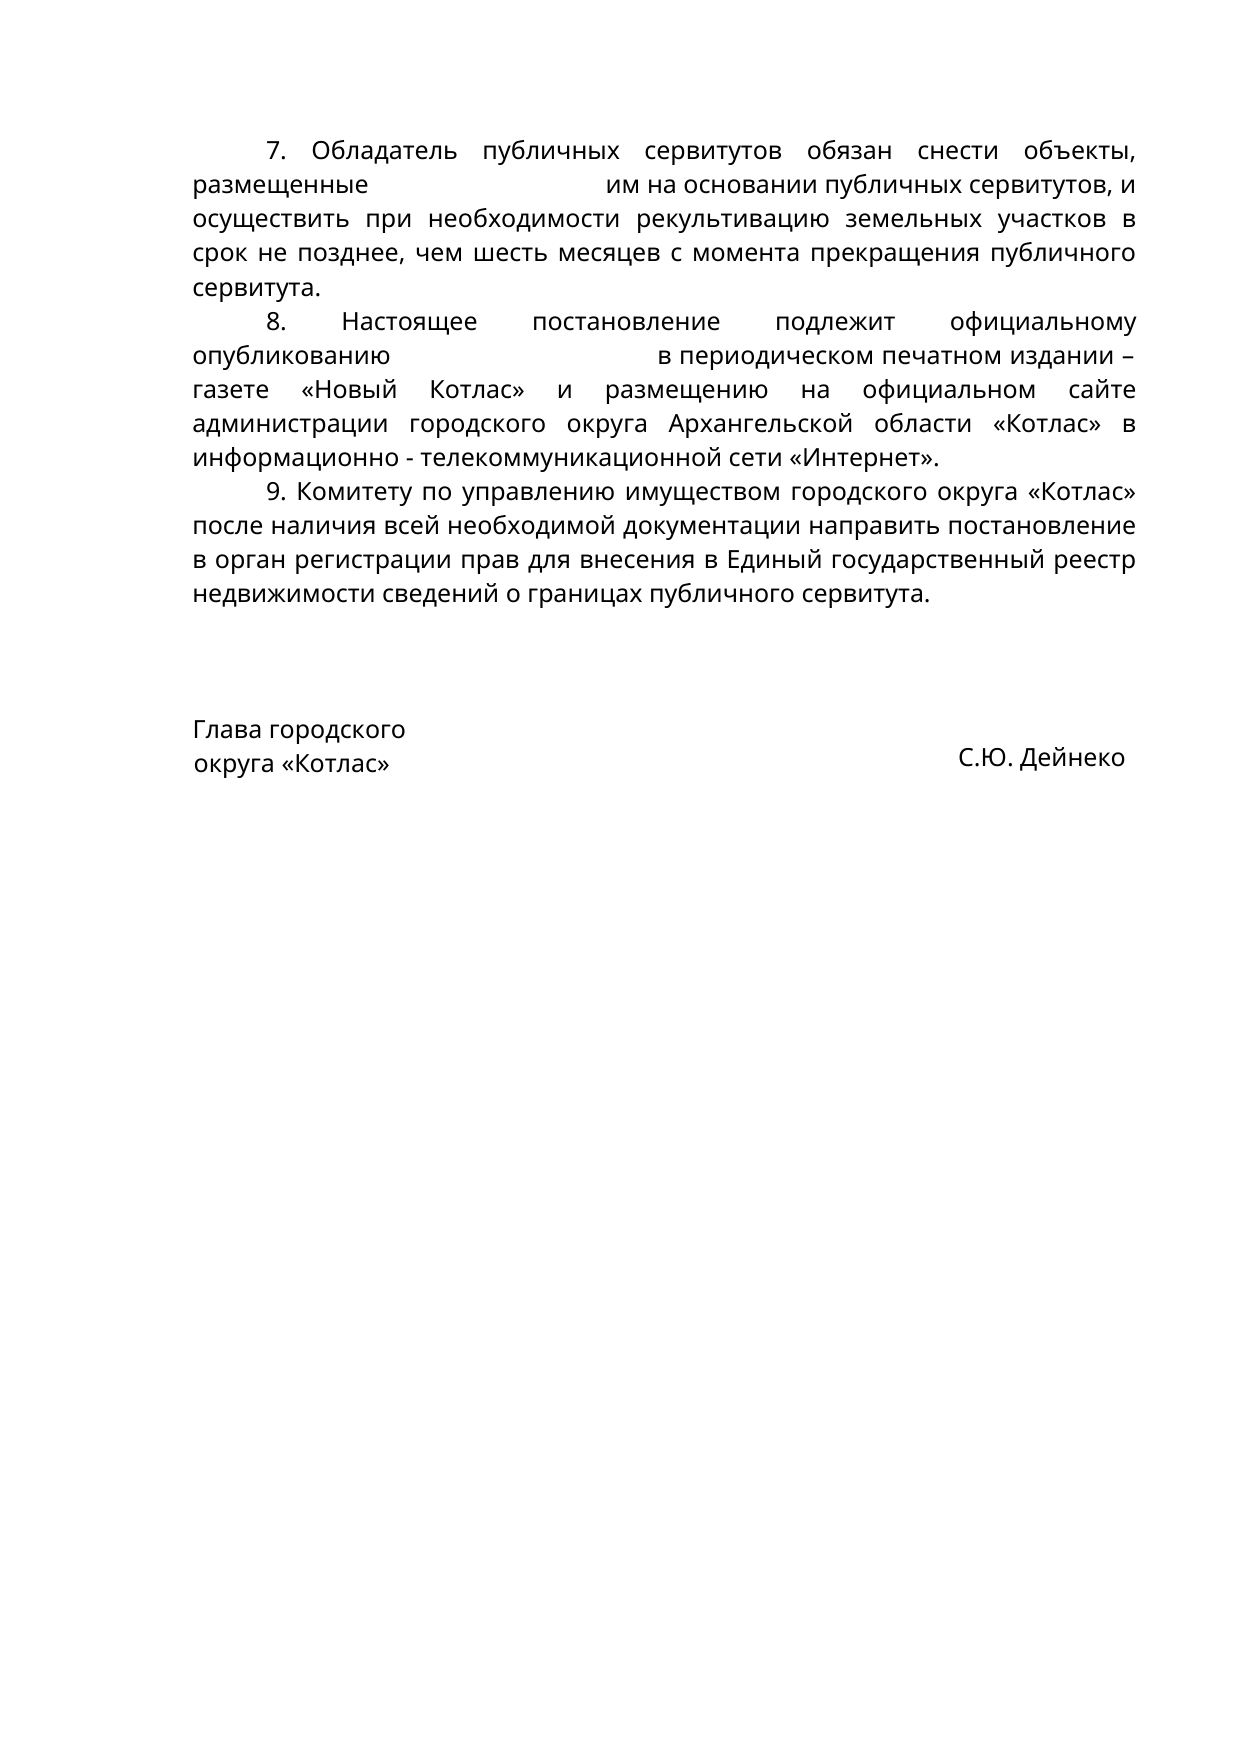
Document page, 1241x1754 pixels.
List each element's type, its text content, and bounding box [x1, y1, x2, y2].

table_header С.Ю. Дейнеко [641, 712, 1137, 780]
text 9. Комитету по управлению имуществом городского округа «Котлас» после наличия всей необходимой документации направить постановление в орган регистрации прав для внесения в Единый государственный реестр недвижимости сведений о границах публичного сервитута. [192, 473, 1137, 610]
table_header Глава городского округа «Котлас» [192, 712, 641, 780]
text 8. Настоящее постановление подлежит официальному опубликованию в периодическом печатном издании – газете «Новый Котлас» и размещению на официальном сайте администрации городского округа Архангельской области «Котлас» в информационно - телекоммуникационной сети «Интернет». [192, 303, 1137, 473]
text 7. Обладатель публичных сервитутов обязан снести объекты, размещенные им на основании публичных сервитутов, и осуществить при необходимости рекультивацию земельных участков в срок не позднее, чем шесть месяцев с момента прекращения публичного сервитута. [192, 133, 1137, 303]
